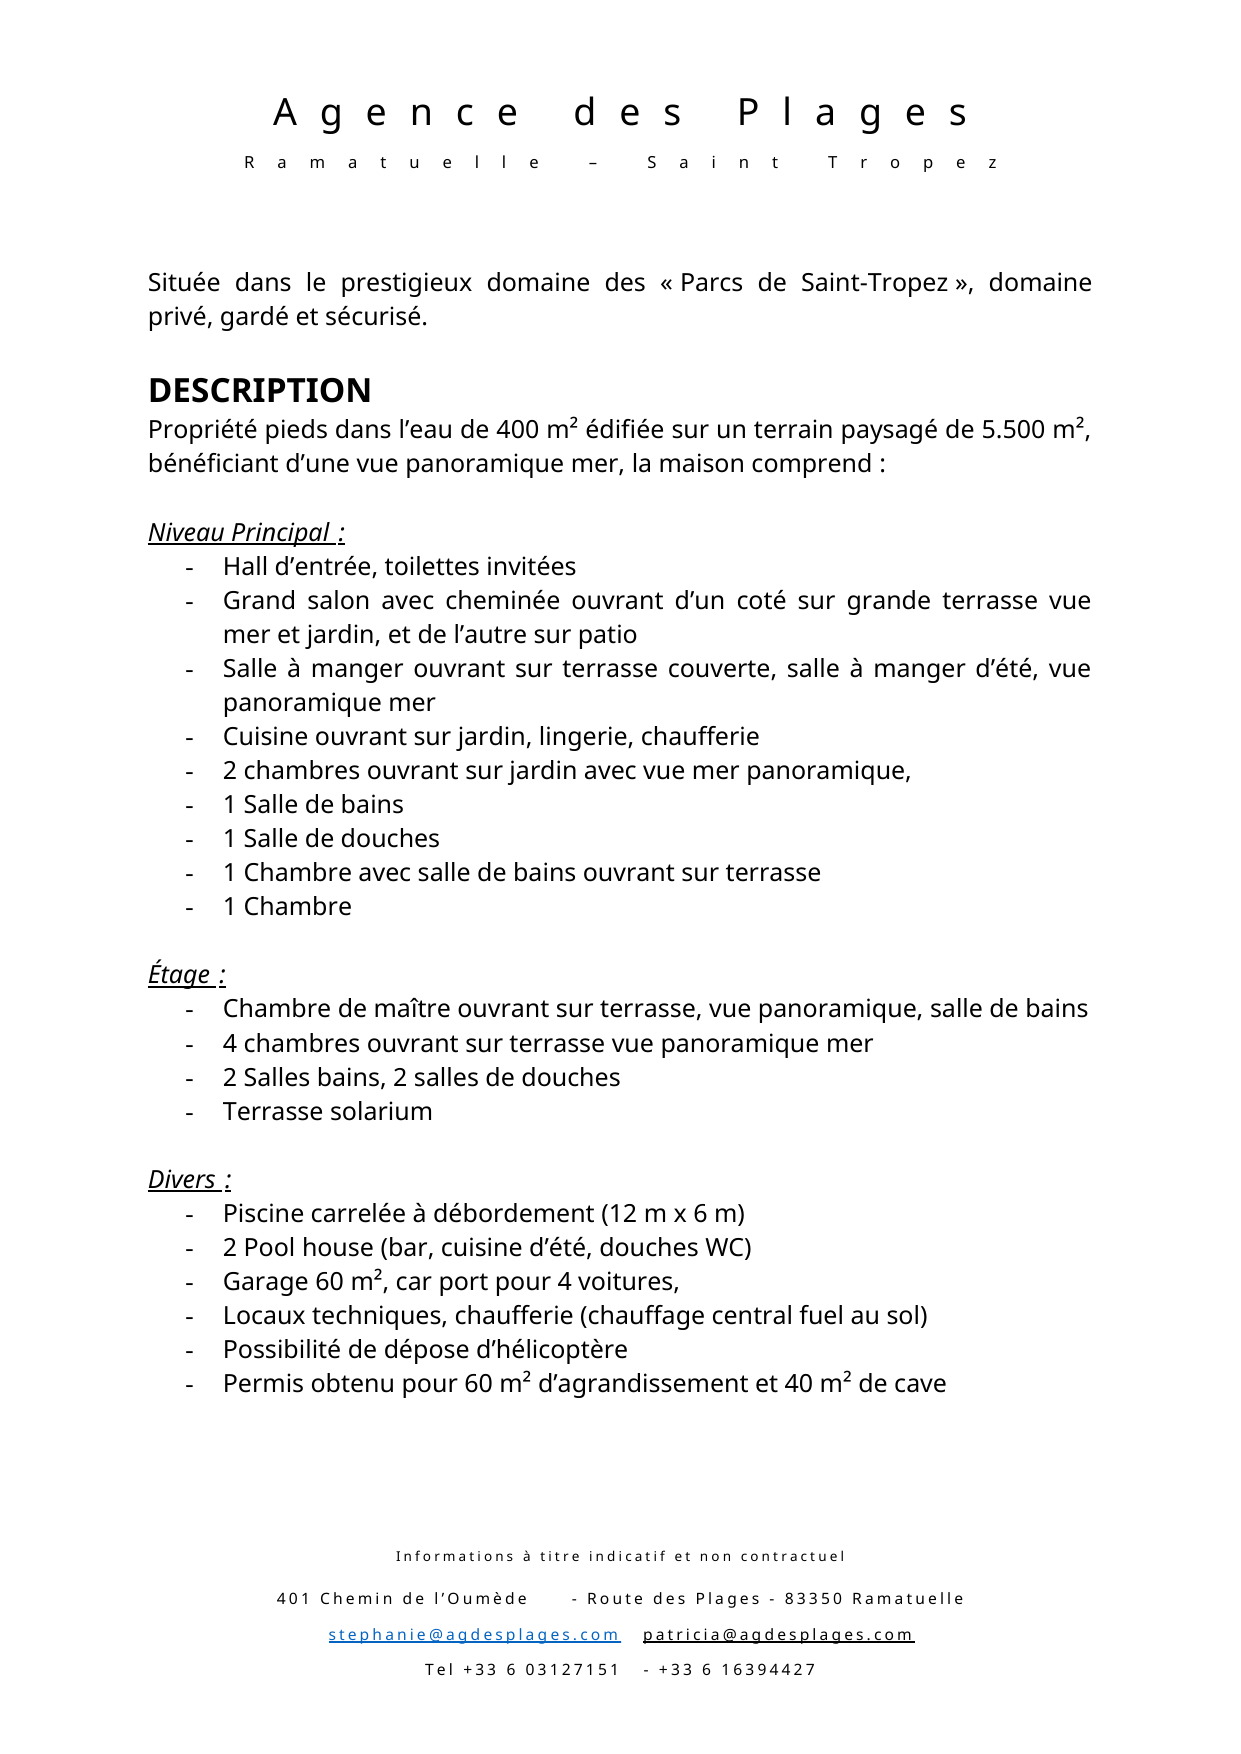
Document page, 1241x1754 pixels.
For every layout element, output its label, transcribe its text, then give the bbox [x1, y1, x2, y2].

list 1 Chambre [185, 889, 1093, 923]
list 4 chambres ouvrant sur terrasse vue panoramique mer [185, 1025, 1093, 1059]
list Garage 60 m², car port pour 4 voitures, [185, 1264, 1093, 1298]
text Étage : [148, 957, 1093, 991]
text Propriété pieds dans l’eau de 400 m² édifiée sur un terrain paysagé de 5.500 m², bénéficiant d’une vue panoramique mer, la maison comprend : [148, 412, 1093, 480]
list Permis obtenu pour 60 m² d’agrandissement et 40 m² de cave [185, 1366, 1093, 1400]
text Divers : [148, 1161, 1093, 1196]
list 2 Salles bains, 2 salles de douches [185, 1059, 1093, 1093]
list Possibilité de dépose d’hélicoptère [185, 1332, 1093, 1366]
text Niveau Principal : [148, 514, 1093, 548]
list Chambre de maître ouvrant sur terrasse, vue panoramique, salle de bains [185, 991, 1093, 1025]
list Salle à manger ouvrant sur terrasse couverte, salle à manger d’été, vue panoramique mer [185, 651, 1093, 719]
list 1 Chambre avec salle de bains ouvrant sur terrasse [185, 855, 1093, 889]
list 1 Salle de bains [185, 787, 1093, 821]
list Cuisine ouvrant sur jardin, lingerie, chaufferie [185, 719, 1093, 753]
list Hall d’entrée, toilettes invitées [185, 548, 1093, 582]
list 1 Salle de douches [185, 821, 1093, 855]
list Terrasse solarium [185, 1093, 1093, 1127]
list Piscine carrelée à débordement (12 m x 6 m) [185, 1196, 1093, 1229]
text DESCRIPTION [148, 367, 1093, 412]
list Grand salon avec cheminée ouvrant d’un coté sur grande terrasse vue mer et jardin, et de l’autre sur patio [185, 582, 1093, 651]
list Locaux techniques, chaufferie (chauffage central fuel au sol) [185, 1298, 1093, 1332]
text Située dans le prestigieux domaine des « Parcs de Saint-Tropez », domaine privé, gardé et sécurisé. [148, 264, 1093, 333]
list 2 Pool house (bar, cuisine d’été, douches WC) [185, 1229, 1093, 1264]
list 2 chambres ouvrant sur jardin avec vue mer panoramique, [185, 753, 1093, 787]
